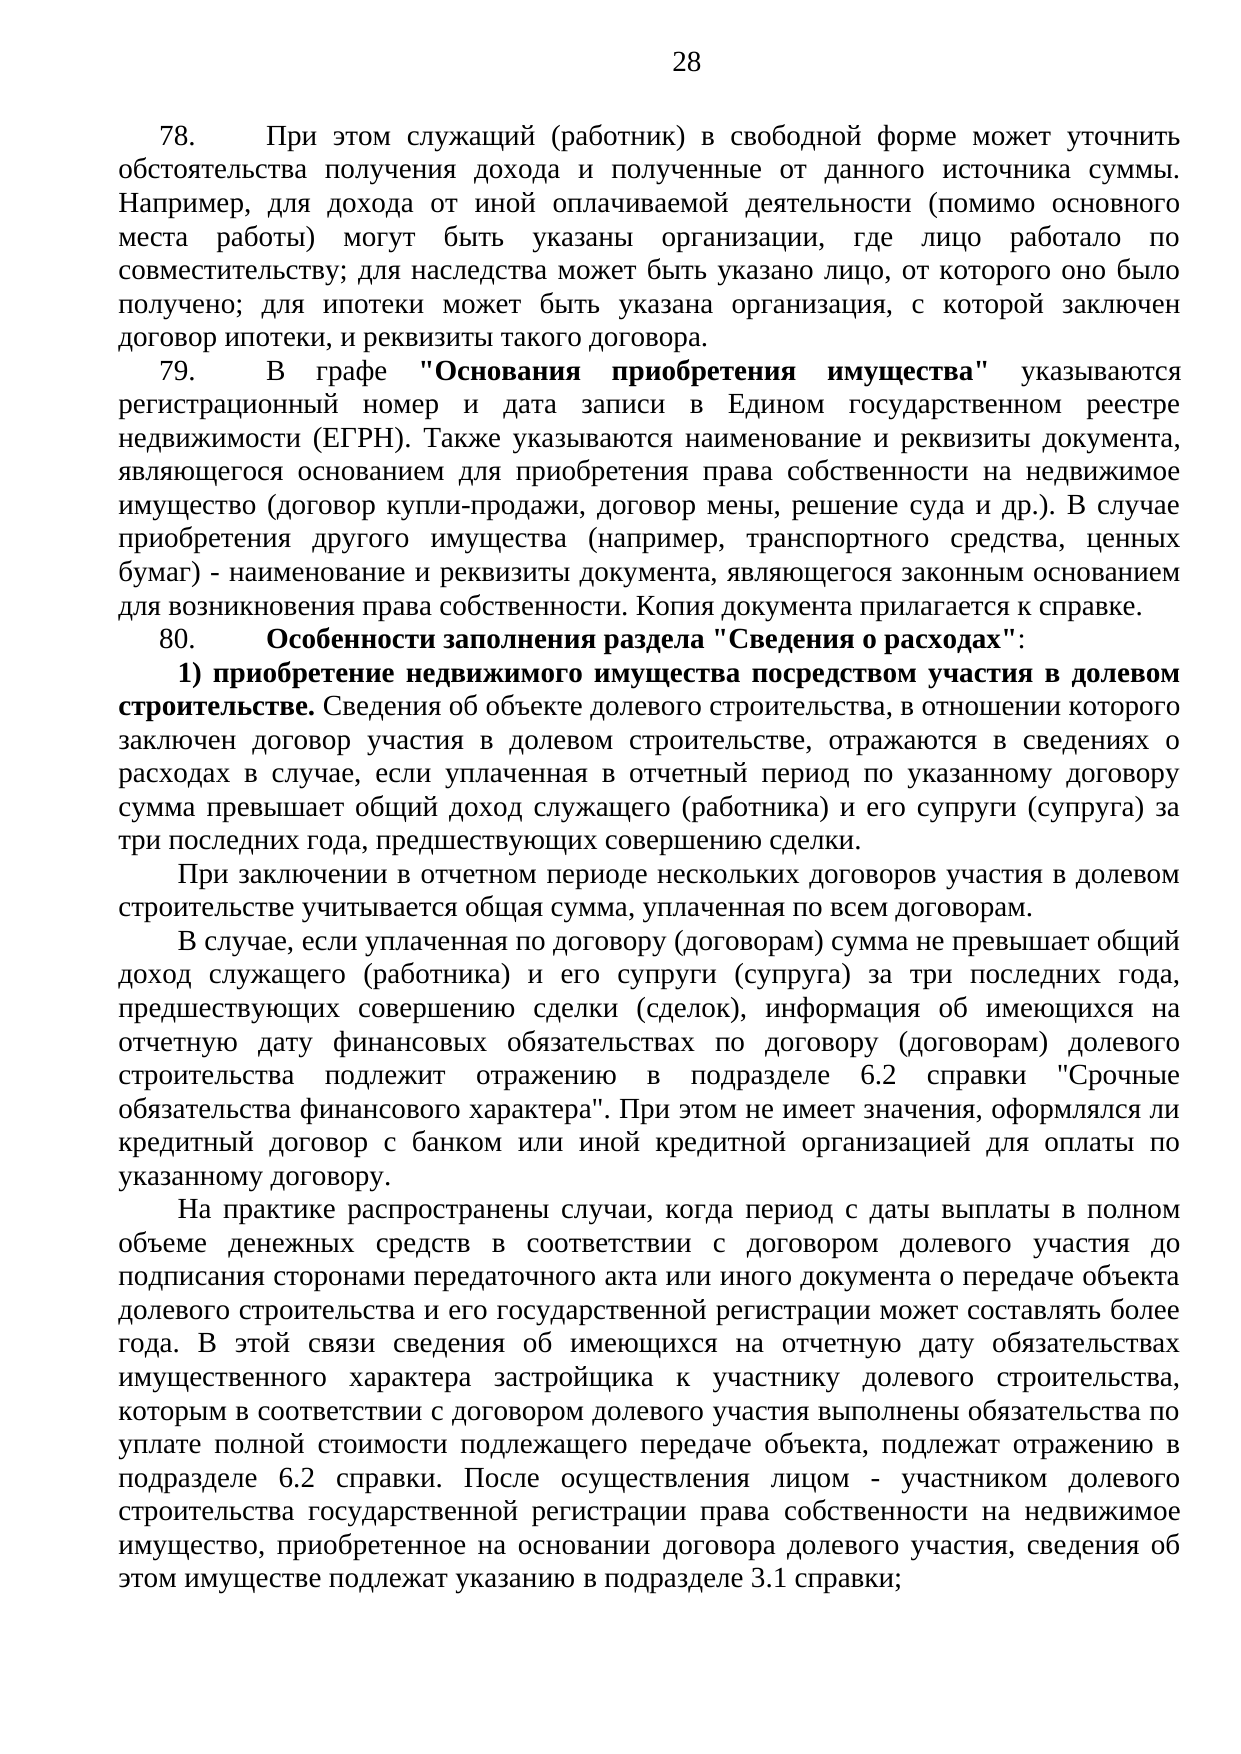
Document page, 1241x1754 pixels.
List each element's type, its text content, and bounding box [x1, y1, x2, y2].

text 1) приобретение недвижимого имущества посредством участия в долевом строительстве. Сведения об объекте долевого строительства, в отношении которого заключен договор участия в долевом строительстве, отражаются в сведениях о расходах в случае, если уплаченная в отчетный период по указанному договору сумма превышает общий доход служащего (работника) и его супруги (супруга) за три последних года, предшествующих совершению сделки. [118, 655, 1181, 856]
text На практике распространены случаи, когда период с даты выплаты в полном объеме денежных средств в соответствии с договором долевого участия до подписания сторонами передаточного акта или иного документа о передаче объекта долевого строительства и его государственной регистрации может составлять более года. В этой связи сведения об имеющихся на отчетную дату обязательствах имущественного характера застройщика к участнику долевого строительства, которым в соответствии с договором долевого участия выполнены обязательства по уплате полной стоимости подлежащего передаче объекта, подлежат отражению в подразделе 6.2 справки. После осуществления лицом - участником долевого строительства государственной регистрации права собственности на недвижимое имущество, приобретенное на основании договора долевого участия, сведения об этом имуществе подлежат указанию в подразделе 3.1 справки; [118, 1191, 1181, 1594]
text В случае, если уплаченная по договору (договорам) сумма не превышает общий доход служащего (работника) и его супруги (супруга) за три последних года, предшествующих совершению сделки (сделок), информация об имеющихся на отчетную дату финансовых обязательствах по договору (договорам) долевого строительства подлежит отражению в подразделе 6.2 справки "Срочные обязательства финансового характера". При этом не имеет значения, оформлялся ли кредитный договор с банком или иной кредитной организацией для оплаты по указанному договору. [118, 923, 1181, 1191]
text При заключении в отчетном периоде нескольких договоров участия в долевом строительстве учитывается общая сумма, уплаченная по всем договорам. [118, 856, 1181, 923]
list В графе "Основания приобретения имущества" указываются регистрационный номер и дата записи в Едином государственном реестре недвижимости (ЕГРН). Также указываются наименование и реквизиты документа, являющегося основанием для приобретения права собственности на недвижимое имущество (договор купли-продажи, договор мены, решение суда и др.). В случае приобретения другого имущества (например, транспортного средства, ценных бумаг) - наименование и реквизиты документа, являющегося законным основанием для возникновения права собственности. Копия документа прилагается к справке. [118, 353, 1181, 621]
list Особенности заполнения раздела "Сведения о расходах": [118, 621, 1181, 655]
list При этом служащий (работник) в свободной форме может уточнить обстоятельства получения дохода и полученные от данного источника суммы. Например, для дохода от иной оплачиваемой деятельности (помимо основного места работы) могут быть указаны организации, где лицо работало по совместительству; для наследства может быть указано лицо, от которого оно было получено; для ипотеки может быть указана организация, с которой заключен договор ипотеки, и реквизиты такого договора. [118, 118, 1181, 353]
